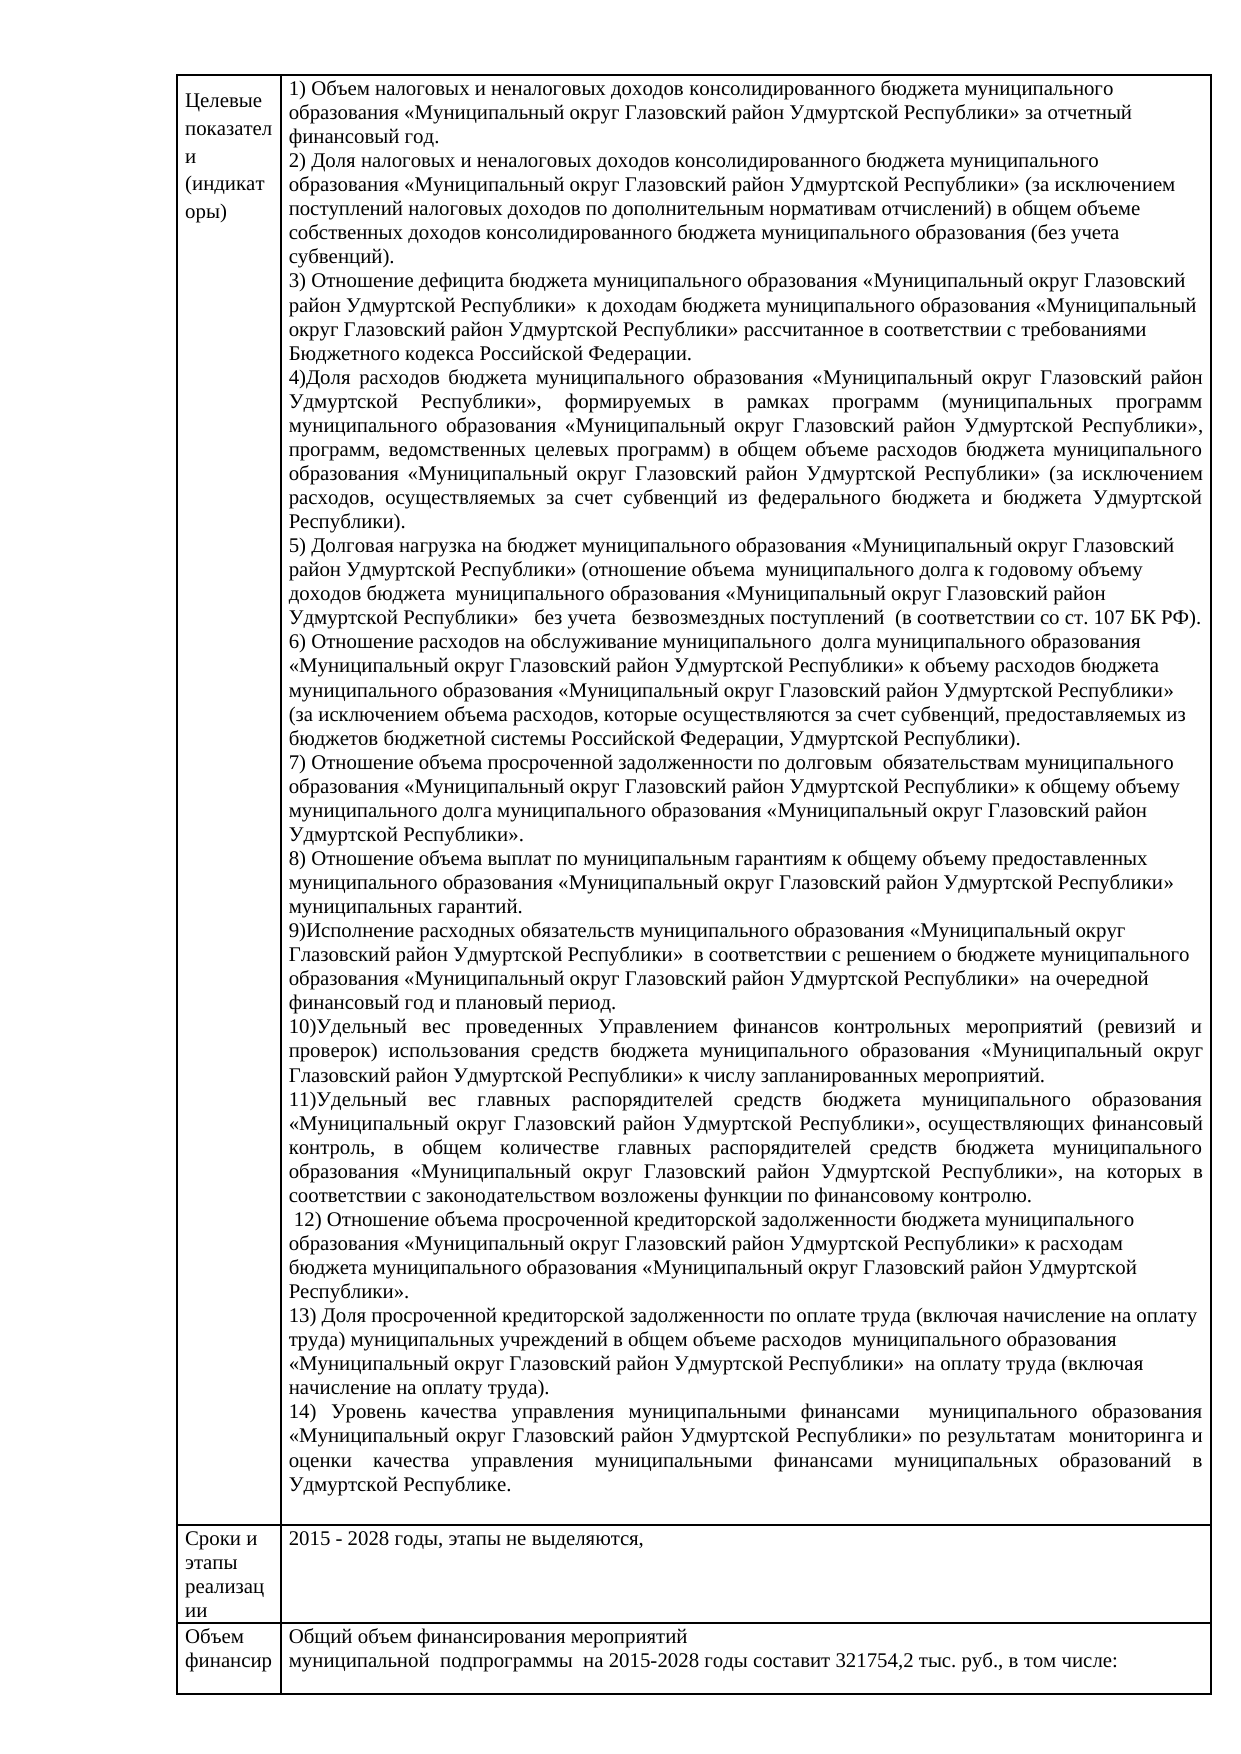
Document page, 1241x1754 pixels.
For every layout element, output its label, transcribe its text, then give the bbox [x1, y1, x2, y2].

table_cell Целевые показатели (индикаторы) [178, 76, 280, 1524]
table_cell 2015 - 2028 годы, этапы не выделяются, [282, 1526, 1210, 1622]
table_cell Общий объем финансирования мероприятий муниципальной подпрограммы на 2015-2028 годы составит 321754,2 тыс. руб., в том числе: [282, 1624, 1210, 1693]
table_cell Сроки и этапы реализации [178, 1526, 280, 1622]
table_cell 1) Объем налоговых и неналоговых доходов консолидированного бюджета муниципального образования «Муниципальный округ Глазовский район Удмуртской Республики» за отчетный финансовый год. 2) Доля налоговых и неналоговых доходов консолидированного бюджета муниципального образования «Муниципальный округ Глазовский район Удмуртской Республики» (за исключением поступлений налоговых доходов по дополнительным нормативам отчислений) в общем объеме собственных доходов консолидированного бюджета муниципального образования (без учета субвенций). 3) Отношение дефицита бюджета муниципального образования «Муниципальный округ Глазовский район Удмуртской Республики» к доходам бюджета муниципального образования «Муниципальный округ Глазовский район Удмуртской Республики» рассчитанное в соответствии с требованиями Бюджетного кодекса Российской Федерации. 4)Доля расходов бюджета муниципального образования «Муниципальный округ Глазовский район Удмуртской Республики», формируемых в рамках программ (муниципальных программ муниципального образования «Муниципальный округ Глазовский район Удмуртской Республики», программ, ведомственных целевых программ) в общем объеме расходов бюджета муниципального образования «Муниципальный округ Глазовский район Удмуртской Республики» (за исключением расходов, осуществляемых за счет субвенций из федерального бюджета и бюджета Удмуртской Республики). 5) Долговая нагрузка на бюджет муниципального образования «Муниципальный округ Глазовский район Удмуртской Республики» (отношение объема муниципального долга к годовому объему доходов бюджета муниципального образования «Муниципальный округ Глазовский район Удмуртской Республики» без учета безвозмездных поступлений (в соответствии со ст. 107 БК РФ). 6) Отношение расходов на обслуживание муниципального долга муниципального образования «Муниципальный округ Глазовский район Удмуртской Республики» к объему расходов бюджета муниципального образования «Муниципальный округ Глазовский район Удмуртской Республики» (за исключением объема расходов, которые осуществляются за счет субвенций, предоставляемых из бюджетов бюджетной системы Российской Федерации, Удмуртской Республики). 7) Отношение объема просроченной задолженности по долговым обязательствам муниципального образования «Муниципальный округ Глазовский район Удмуртской Республики» к общему объему муниципального долга муниципального образования «Муниципальный округ Глазовский район Удмуртской Республики». 8) Отношение объема выплат по муниципальным гарантиям к общему объему предоставленных муниципального образования «Муниципальный округ Глазовский район Удмуртской Республики» муниципальных гарантий. 9)Исполнение расходных обязательств муниципального образования «Муниципальный округ Глазовский район Удмуртской Республики» в соответствии с решением о бюджете муниципального образования «Муниципальный округ Глазовский район Удмуртской Республики» на очередной финансовый год и плановый период. 10)Удельный вес проведенных Управлением финансов контрольных мероприятий (ревизий и проверок) использования средств бюджета муниципального образования «Муниципальный округ Глазовский район Удмуртской Республики» к числу запланированных мероприятий. 11)Удельный вес главных распорядителей средств бюджета муниципального образования «Муниципальный округ Глазовский район Удмуртской Республики», осуществляющих финансовый контроль, в общем количестве главных распорядителей средств бюджета муниципального образования «Муниципальный округ Глазовский район Удмуртской Республики», на которых в соответствии с законодательством возложены функции по финансовому контролю. 12) Отношение объема просроченной кредиторской задолженности бюджета муниципального образования «Муниципальный округ Глазовский район Удмуртской Республики» к расходам бюджета муниципального образования «Муниципальный округ Глазовский район Удмуртской Республики». 13) Доля просроченной кредиторской задолженности по оплате труда (включая начисление на оплату труда) муниципальных учреждений в общем объеме расходов муниципального образования «Муниципальный округ Глазовский район Удмуртской Республики» на оплату труда (включая начисление на оплату труда). 14) Уровень качества управления муниципальными финансами муниципального образования «Муниципальный округ Глазовский район Удмуртской Республики» по результатам мониторинга и оценки качества управления муниципальными финансами муниципальных образований в Удмуртской Республике. [282, 76, 1210, 1524]
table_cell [178, 1624, 280, 1693]
